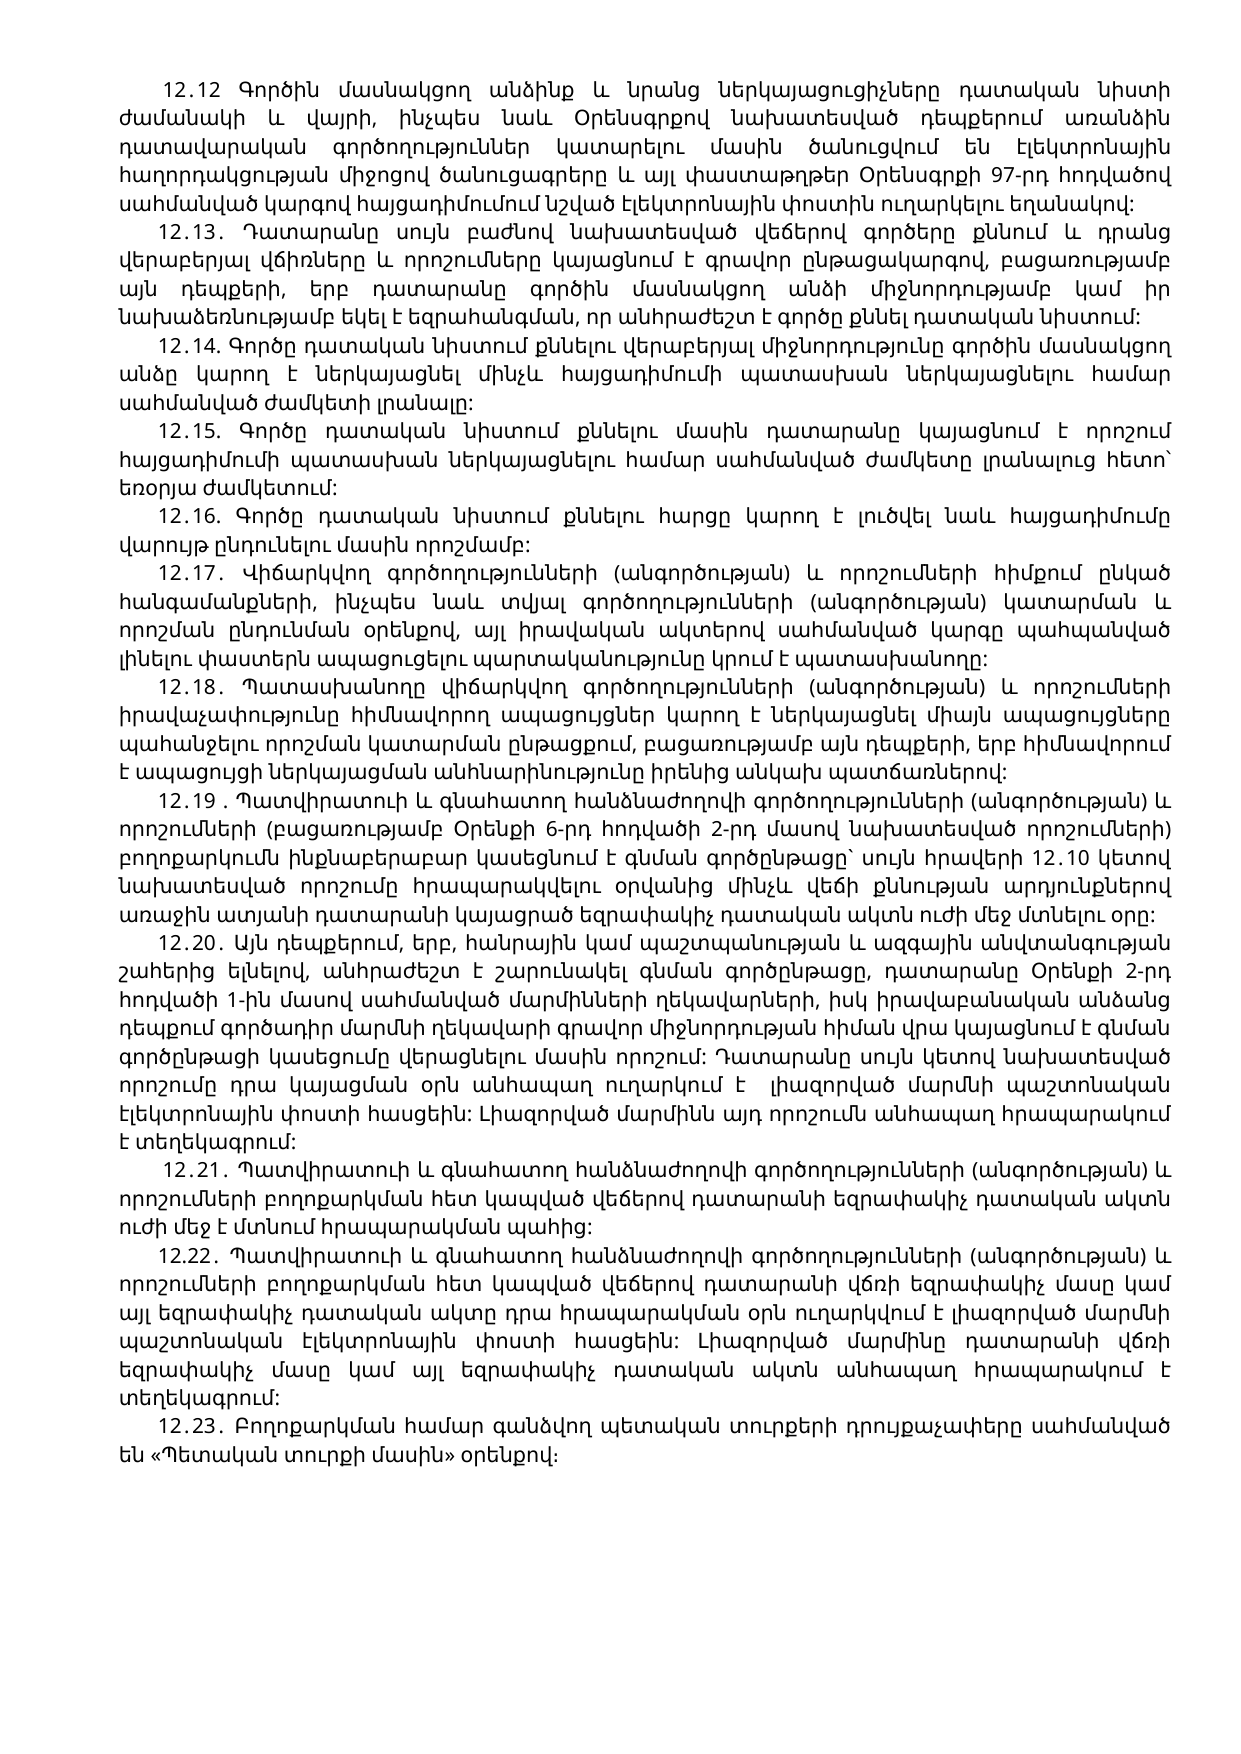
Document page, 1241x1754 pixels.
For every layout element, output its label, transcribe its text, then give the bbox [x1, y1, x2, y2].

text 12․20․ Այն դեպքերում, երբ, հանրային կամ պաշտպանության և ազգային անվտանգության շահերից ելնելով, անհրաժեշտ է շարունակել գնման գործընթացը, դատարանը Օրենքի 2-րդ հոդվածի 1-ին մասով սահմանված մարմինների ղեկավարների, իսկ իրավաբանական անձանց դեպքում գործադիր մարմնի ղեկավարի գրավոր միջնորդության հիման վրա կայացնում է գնման գործընթացի կասեցումը վերացնելու մասին որոշում: Դատարանը սույն կետով նախատեսված որոշումը դրա կայացման օրն անհապաղ ուղարկում է լիազորված մարմնի պաշտոնական էլեկտրոնային փոստի հասցեին: Լիազորված մարմինն այդ որոշումն անհապաղ հրապարակում է տեղեկագրում: [118, 928, 1171, 1156]
text 12․12 Գործին մասնակցող անձինք և նրանց ներկայացուցիչները դատական նիստի ժամանակի և վայրի, ինչպես նաև Օրենսգրքով նախատեսված դեպքերում առանձին դատավարական գործողություններ կատարելու մասին ծանուցվում են էլեկտրոնային հաղորդակցության միջոցով ծանուցագրերը և այլ փաստաթղթեր Օրենսգրքի 97-րդ հոդվածով սահմանված կարգով հայցադիմումում նշված էլեկտրոնային փոստին ուղարկելու եղանակով: [118, 75, 1171, 217]
text 12․14. Գործը դատական նիստում քննելու վերաբերյալ միջնորդությունը գործին մասնակցող անձը կարող է ներկայացնել մինչև հայցադիմումի պատասխան ներկայացնելու համար սահմանված ժամկետի լրանալը: [118, 331, 1171, 416]
text 12․15. Գործը դատական նիստում քննելու մասին դատարանը կայացնում է որոշում հայցադիմումի պատասխան ներկայացնելու համար սահմանված ժամկետը լրանալուց հետո՝ եռօրյա ժամկետում: [118, 416, 1171, 502]
text 12․18․ Պատասխանողը վիճարկվող գործողությունների (անգործության) և որոշումների իրավաչափությունը հիմնավորող ապացույցներ կարող է ներկայացնել միայն ապացույցները պահանջելու որոշման կատարման ընթացքում, բացառությամբ այն դեպքերի, երբ հիմնավորում է ապացույցի ներկայացման անհնարինությունը իրենից անկախ պատճառներով: [118, 672, 1171, 786]
text 12․23․ Բողոքարկման համար գանձվող պետական տուրքերի դրույքաչափերը սահմանված են «Պետական տուրքի մասին» օրենքով։ [118, 1412, 1171, 1468]
text 12․13․ Դատարանը սույն բաժնով նախատեսված վեճերով գործերը քննում և դրանց վերաբերյալ վճիռները և որոշումները կայացնում է գրավոր ընթացակարգով, բացառությամբ այն դեպքերի, երբ դատարանը գործին մասնակցող անձի միջնորդությամբ կամ իր նախաձեռնությամբ եկել է եզրահանգման, որ անհրաժեշտ է գործը քննել դատական նիստում: [118, 217, 1171, 331]
text 12․17․ Վիճարկվող գործողությունների (անգործության) և որոշումների հիմքում ընկած հանգամանքների, ինչպես նաև տվյալ գործողությունների (անգործության) կատարման և որոշման ընդունման օրենքով, այլ իրավական ակտերով սահմանված կարգը պահպանված լինելու փաստերն ապացուցելու պարտականությունը կրում է պատասխանողը: [118, 558, 1171, 672]
text 12.22․ Պատվիրատուի և գնահատող հանձնաժողովի գործողությունների (անգործության) և որոշումների բողոքարկման հետ կապված վեճերով դատարանի վճռի եզրափակիչ մասը կամ այլ եզրափակիչ դատական ակտը դրա հրապարակման օրն ուղարկվում է լիազորված մարմնի պաշտոնական էլեկտրոնային փոստի հասցեին: Լիազորված մարմինը դատարանի վճռի եզրափակիչ մասը կամ այլ եզրափակիչ դատական ակտն անհապաղ հրապարակում է տեղեկագրում: [118, 1241, 1171, 1412]
text 12․16. Գործը դատական նիստում քննելու հարցը կարող է լուծվել նաև հայցադիմումը վարույթ ընդունելու մասին որոշմամբ: [118, 502, 1171, 558]
text 12․19 . Պատվիրատուի և գնահատող հանձնաժողովի գործողությունների (անգործության) և որոշումների (բացառությամբ Օրենքի 6-րդ հոդվածի 2-րդ մասով նախատեսված որոշումների) բողոքարկումն ինքնաբերաբար կասեցնում է գնման գործընթացը` սույն հրավերի 12․10 կետով նախատեսված որոշումը հրապարակվելու օրվանից մինչև վեճի քննության արդյունքներով առաջին ատյանի դատարանի կայացրած եզրափակիչ դատական ակտն ուժի մեջ մտնելու օրը: [118, 786, 1171, 928]
text 12․21․ Պատվիրատուի և գնահատող հանձնաժողովի գործողությունների (անգործության) և որոշումների բողոքարկման հետ կապված վեճերով դատարանի եզրափակիչ դատական ակտն ուժի մեջ է մտնում հրապարակման պահից: [118, 1156, 1171, 1241]
